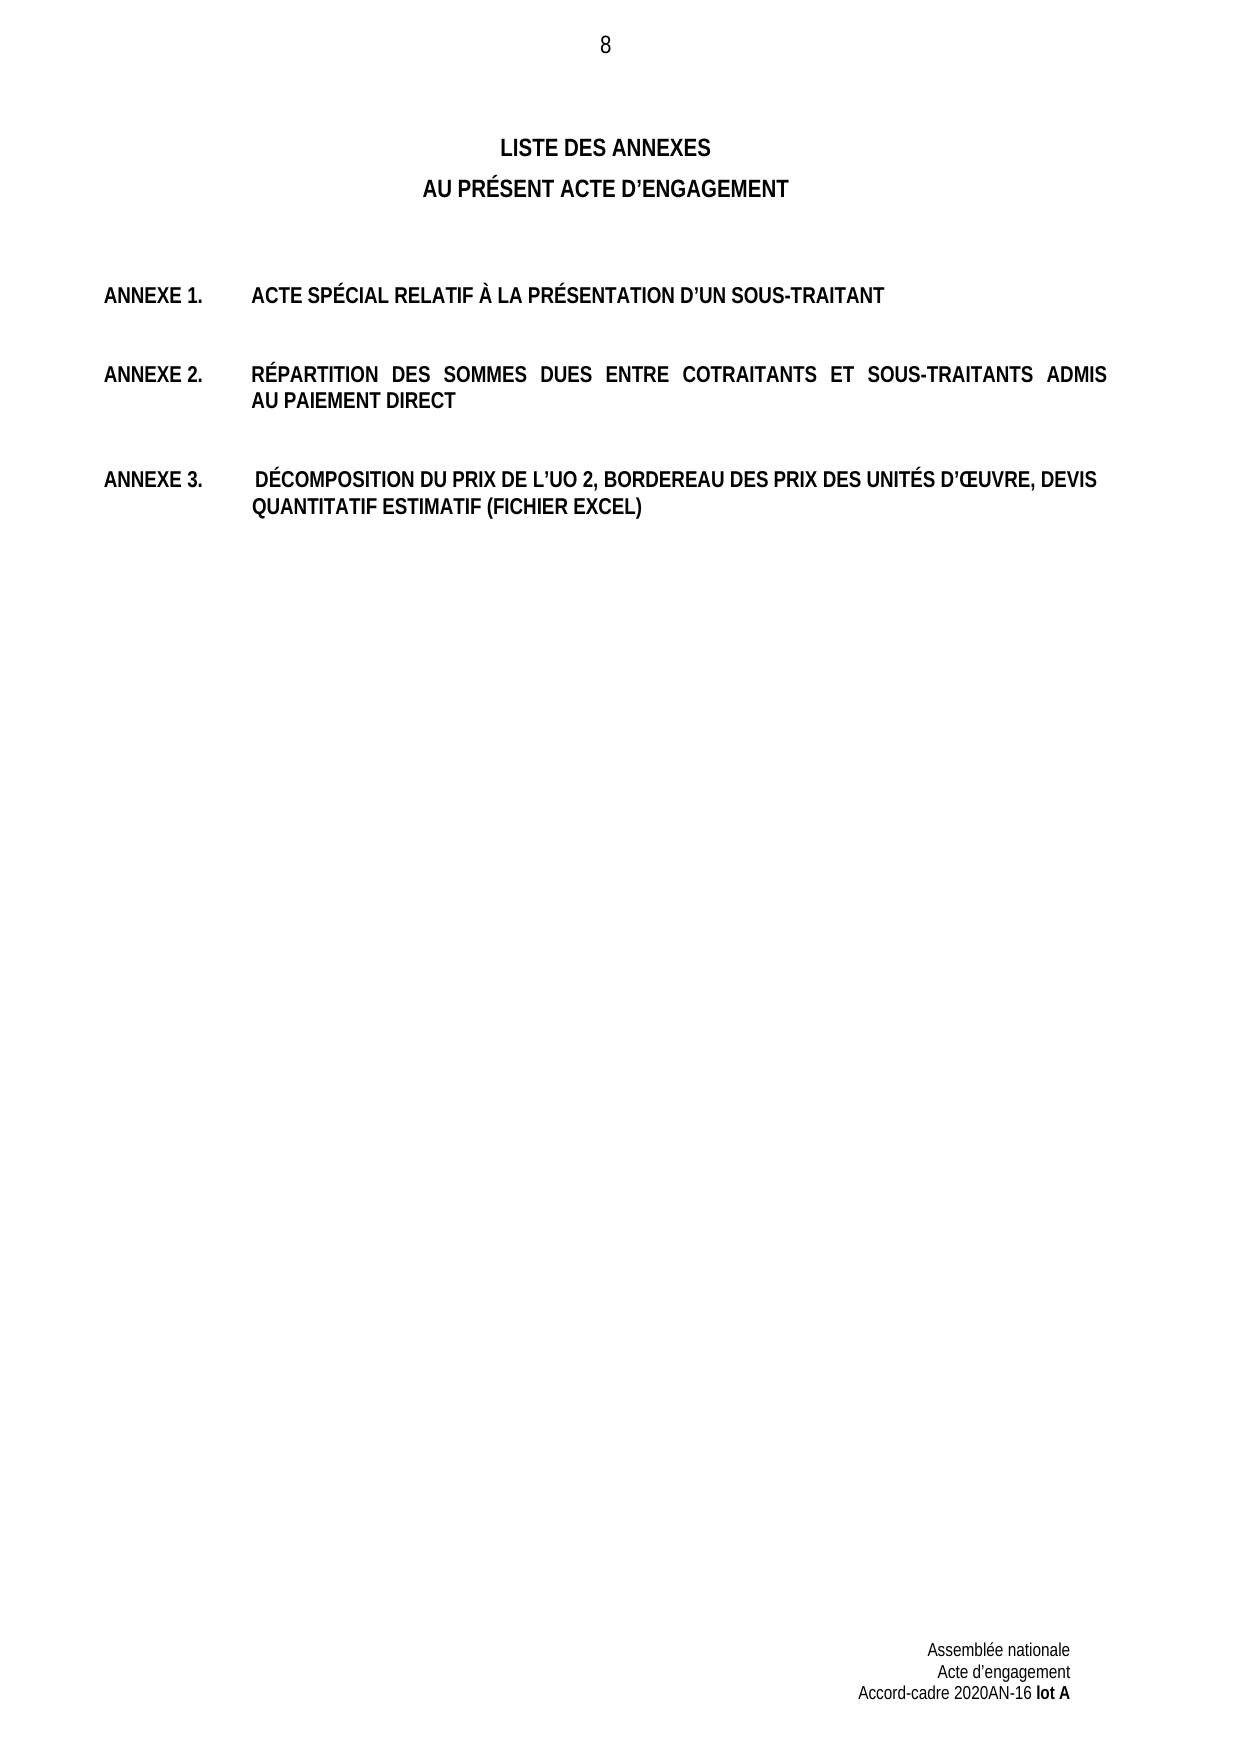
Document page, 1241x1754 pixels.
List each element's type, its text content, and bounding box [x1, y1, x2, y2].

text ANNEXE 3. Décomposition du prix de l’UO 2, Bordereau des prix des unités d’œuvre, Devis quantitatif estimatif (Fichier Excel) [103, 466, 1107, 519]
text ANNEXE 2. RÉPARTITION DES SOMMES DUES ENTRE COTRAITANTS ET SOUS-TRAITANTS ADMIS AU PAIEMENT DIRECT [103, 361, 1107, 413]
text AU PRÉSENT ACTE D’ENGAGEMENT [103, 174, 1107, 203]
text ANNEXE 1. ACTE SPÉCIAL RELATIF À LA PRÉSENTATION D’UN SOUS-TRAITANT [103, 282, 1107, 308]
subtitle LISTE DES ANNEXES [103, 133, 1107, 162]
